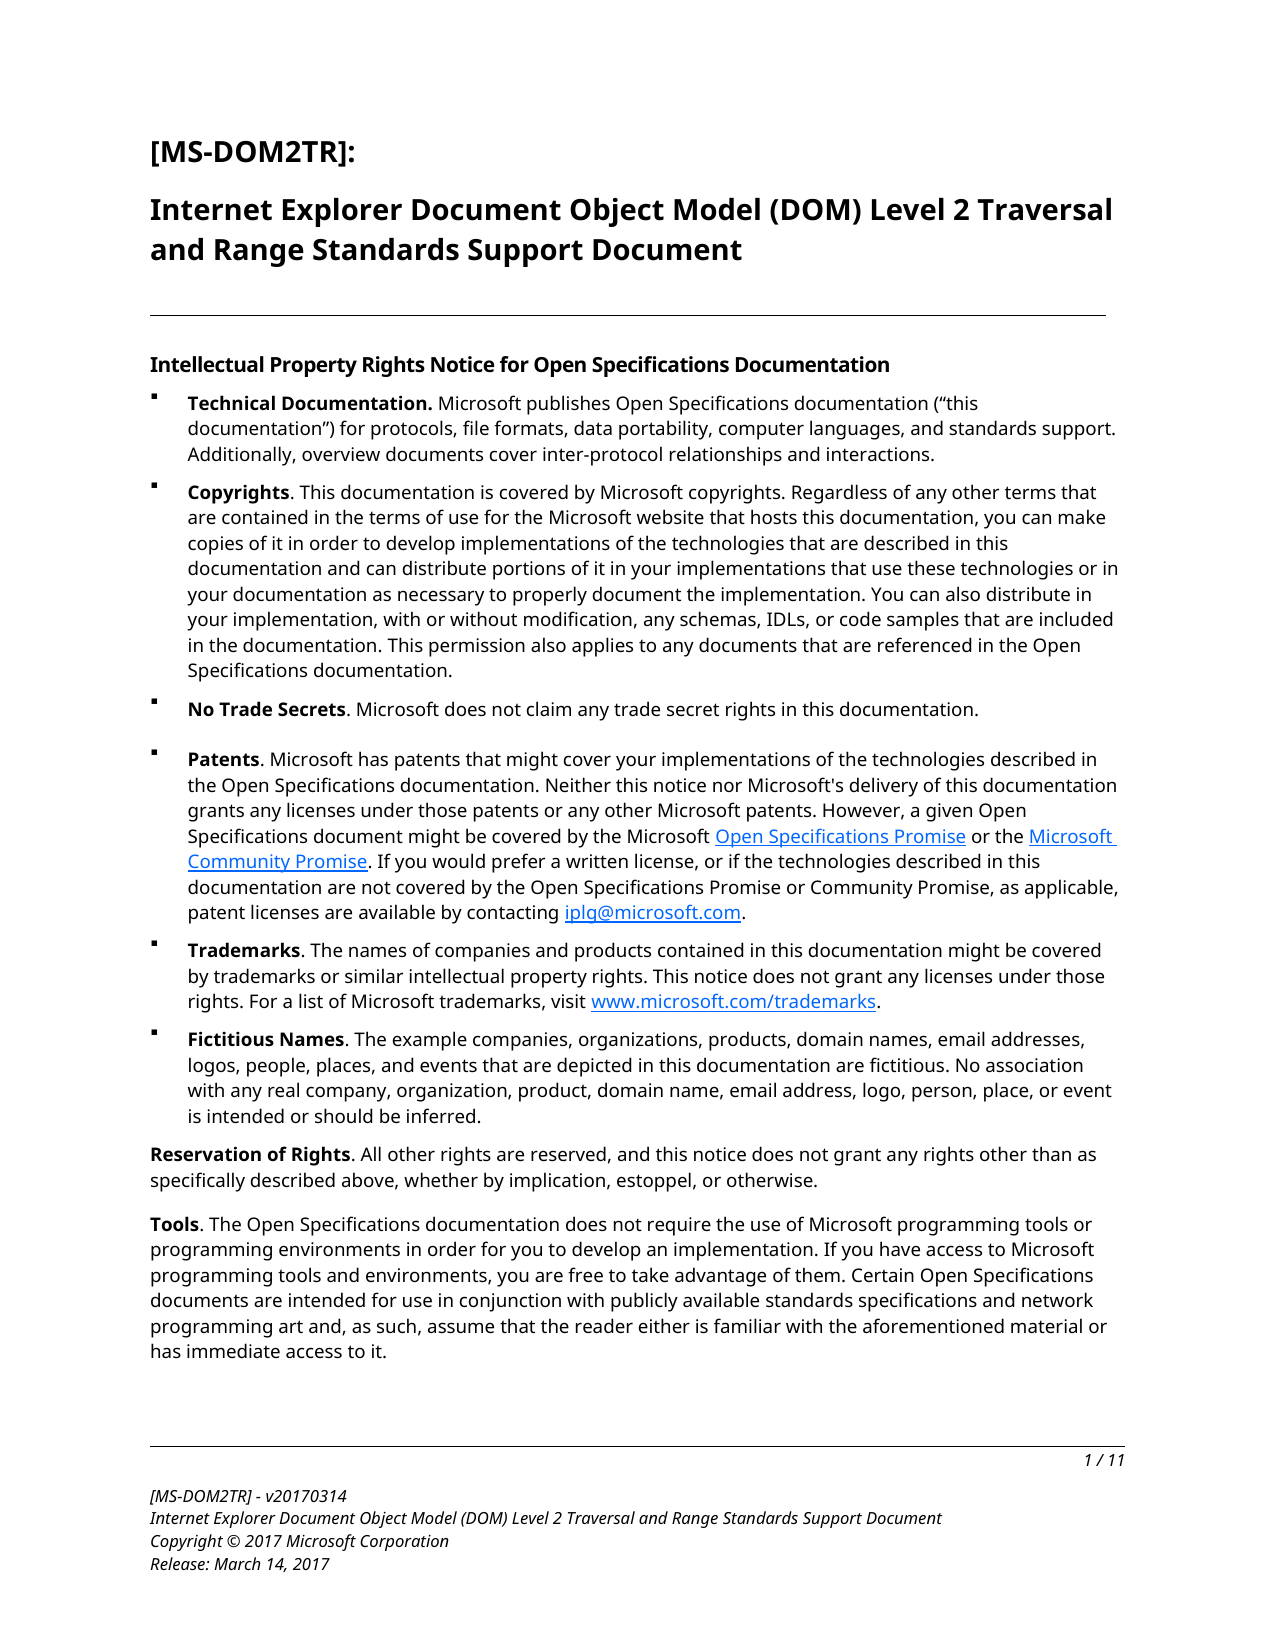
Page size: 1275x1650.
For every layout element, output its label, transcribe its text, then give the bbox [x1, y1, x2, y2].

list No Trade Secrets. Microsoft does not claim any trade secret rights in this documentation. [150, 696, 1125, 721]
list Trademarks. The names of companies and products contained in this documentation might be covered by trademarks or similar intellectual property rights. This notice does not grant any licenses under those rights. For a list of Microsoft trademarks, visit www.microsoft.com/trademarks. [150, 938, 1125, 1014]
text Tools. The Open Specifications documentation does not require the use of Microsoft programming tools or programming environments in order for you to develop an implementation. If you have access to Microsoft programming tools and environments, you are free to take advantage of them. Certain Open Specifications documents are intended for use in conjunction with publicly available standards specifications and network programming art and, as such, assume that the reader either is familiar with the aforementioned material or has immediate access to it. [150, 1211, 1125, 1364]
list Fictitious Names. The example companies, organizations, products, domain names, email addresses, logos, people, places, and events that are depicted in this documentation are fictitious. No association with any real company, organization, product, domain name, email address, logo, person, place, or event is intended or should be inferred. [150, 1027, 1125, 1129]
text [MS-DOM2TR]: [150, 131, 1125, 171]
list Copyrights. This documentation is covered by Microsoft copyrights. Regardless of any other terms that are contained in the terms of use for the Microsoft website that hosts this documentation, you can make copies of it in order to develop implementations of the technologies that are described in this documentation and can distribute portions of it in your implementations that use these technologies or in your documentation as necessary to properly document the implementation. You can also distribute in your implementation, with or without modification, any schemas, IDLs, or code samples that are included in the documentation. This permission also applies to any documents that are referenced in the Open Specifications documentation. [150, 479, 1125, 683]
text Internet Explorer Document Object Model (DOM) Level 2 Traversal and Range Standards Support Document [150, 190, 1125, 269]
list Patents. Microsoft has patents that might cover your implementations of the technologies described in the Open Specifications documentation. Neither this notice nor Microsoft's delivery of this documentation grants any licenses under those patents or any other Microsoft patents. However, a given Open Specifications document might be covered by the Microsoft Open Specifications Promise or the Microsoft Community Promise. If you would prefer a written license, or if the technologies described in this documentation are not covered by the Open Specifications Promise or Community Promise, as applicable, patent licenses are available by contacting iplg@microsoft.com. [150, 747, 1125, 925]
text Intellectual Property Rights Notice for Open Specifications Documentation [150, 350, 1125, 378]
list Technical Documentation. Microsoft publishes Open Specifications documentation (“this documentation”) for protocols, file formats, data portability, computer languages, and standards support. Additionally, overview documents cover inter-protocol relationships and interactions. [150, 390, 1125, 467]
text Reservation of Rights. All other rights are reserved, and this notice does not grant any rights other than as specifically described above, whether by implication, estoppel, or otherwise. [150, 1141, 1125, 1192]
